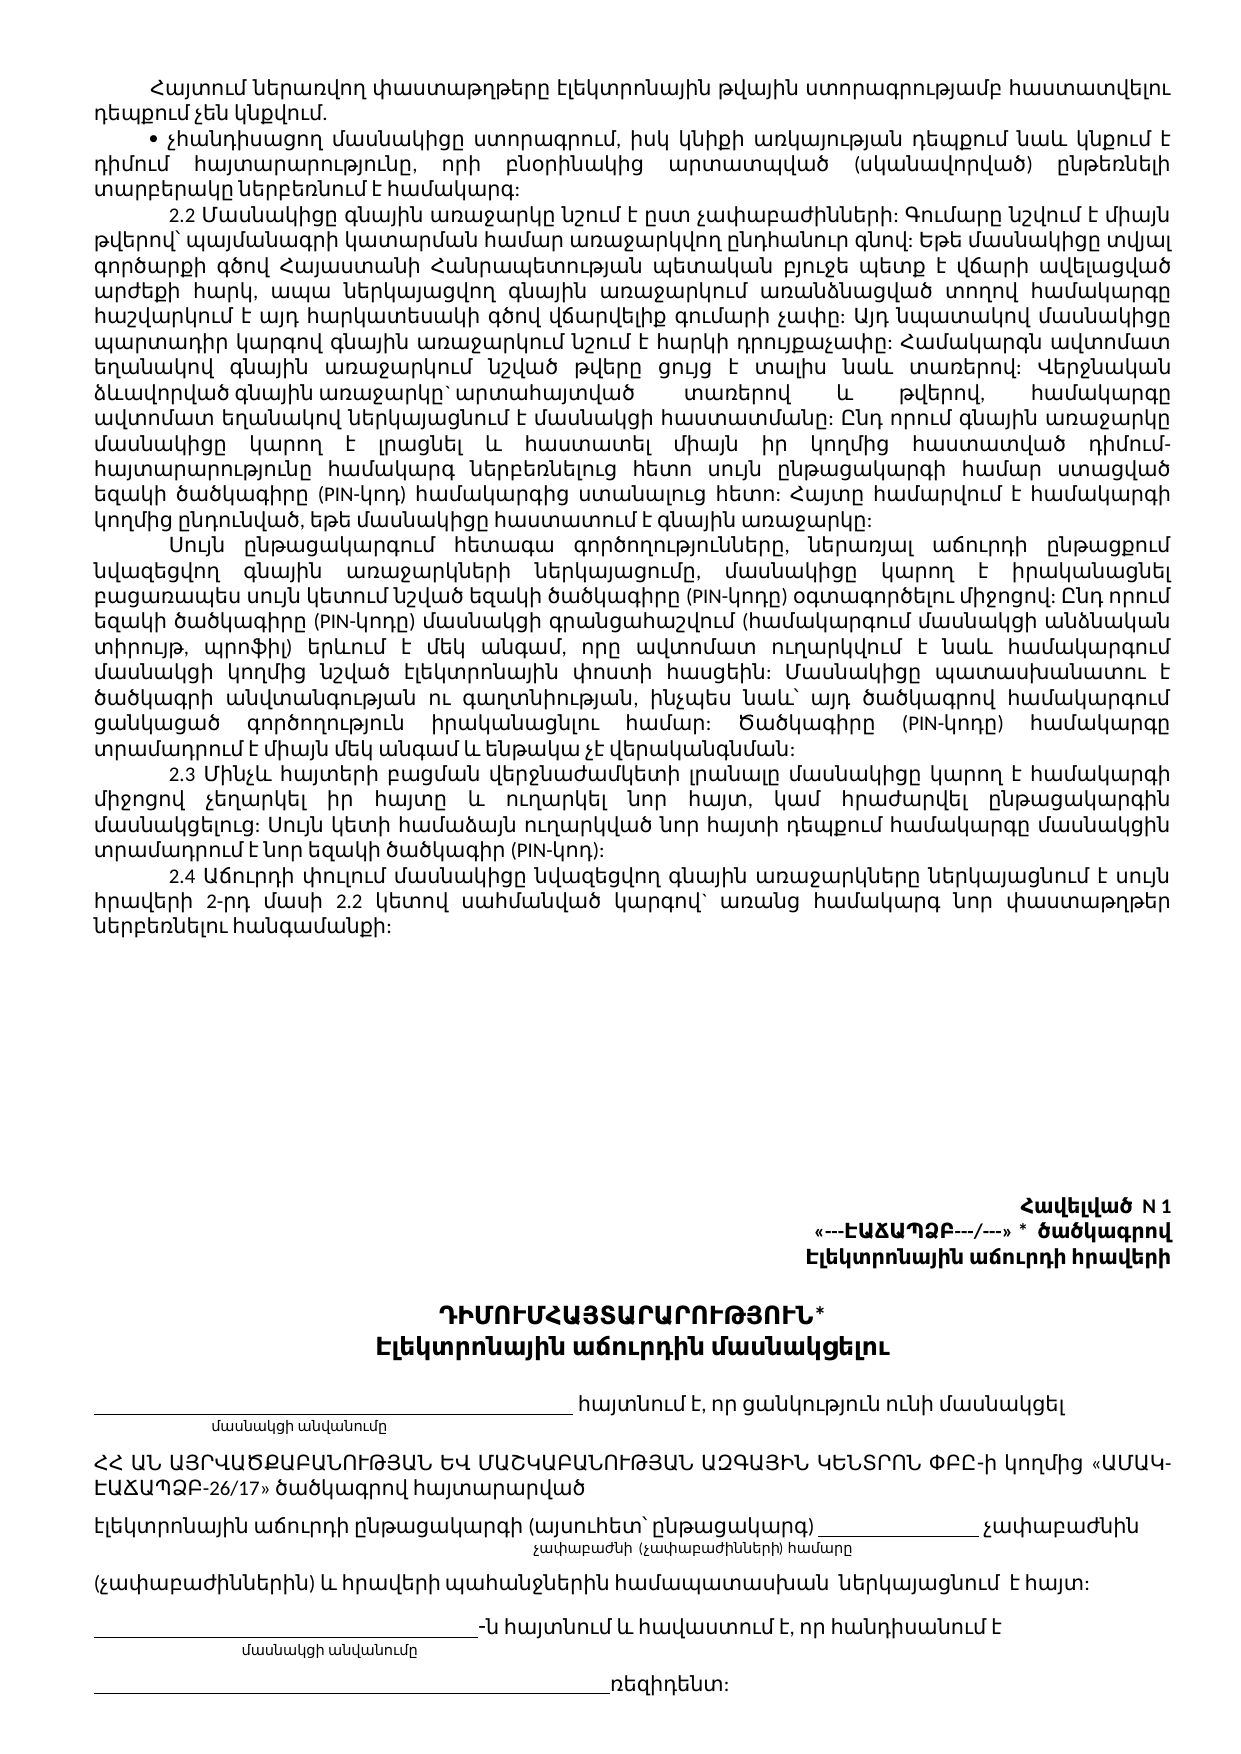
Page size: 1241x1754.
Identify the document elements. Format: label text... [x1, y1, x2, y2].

text ԴԻՄՈՒՄՀԱՅՏԱՐԱՐՈՒԹՅՈՒՆ* [94, 1300, 1171, 1331]
text էլեկտրոնային աճուրդի ընթացակարգի (այսուհետ՝ ընթացակարգ) չափաբաժնին [94, 1514, 1171, 1539]
text -ն հայտնում և հավաստում է, որ հանդիսանում է [94, 1610, 1171, 1641]
text Հայտում ներառվող փաստաթղթերը էլեկտրոնային թվային ստորագրությամբ հաստատվելու դեպքում չեն կնքվում. [94, 75, 1171, 126]
text (չափաբաժիններին) և հրավերի պահանջներին համապատասխան ներկայացնում է հայտ: [94, 1570, 1171, 1595]
subtitle Էլեկտրոնային աճուրդին մասնակցելու [94, 1331, 1171, 1361]
text 2.3 Մինչև հայտերի բացման վերջնաժամկետի լրանալը մասնակիցը կարող է համակարգի միջոցով չեղարկել իր հայտը և ուղարկել նոր հայտ, կամ հրաժարվել ընթացակարգին մասնակցելուց: Սույն կետի համաձայն ուղարկված նոր հայտի դեպքում համակարգը մասնակցին տրամադրում է նոր եզակի ծածկագիր (PIN-կոդ): [94, 761, 1171, 863]
text չափաբաժնի (չափաբաժինների) համարը [94, 1539, 1171, 1570]
text Հավելված N 1 [94, 1193, 1171, 1219]
text մասնակցի անվանումը [94, 1417, 1171, 1448]
text 2.2 Մասնակիցը գնային առաջարկը նշում է ըստ չափաբաժինների: Գումարը նշվում է միայն թվերով՝ պայմանագրի կատարման համար առաջարկվող ընդհանուր գնով: Եթե մասնակիցը տվյալ գործարքի գծով Հայաստանի Հանրապետության պետական բյուջե պետք է վճարի ավելացված արժեքի հարկ, ապա ներկայացվող գնային առաջարկում առանձնացված տողով համակարգը հաշվարկում է այդ հարկատեսակի գծով վճարվելիք գումարի չափը: Այդ նպատակով մասնակիցը պարտադիր կարգով գնային առաջարկում նշում է հարկի դրույքաչափը: Համակարգն ավտոմատ եղանակով գնային առաջարկում նշված թվերը ցույց է տալիս նաև տառերով: Վերջնական ձևավորված գնային առաջարկը` արտահայտված տառերով և թվերով, համակարգը ավտոմատ եղանակով ներկայացնում է մասնակցի հաստատմանը: Ընդ որում գնային առաջարկը մասնակիցը կարող է լրացնել և հաստատել միայն իր կողմից հաստատված դիմում-հայտարարությունը համակարգ ներբեռնելուց հետո սույն ընթացակարգի համար ստացված եզակի ծածկագիրը (PIN-կոդ) համակարգից ստանալուց հետո: Հայտը համարվում է համակարգի կողմից ընդունված, եթե մասնակիցը հաստատում է գնային առաջարկը: [94, 202, 1171, 532]
text «---ԷԱՃԱՊՁԲ---/---» * ծածկագրով [94, 1219, 1171, 1244]
text 2.4 Աճուրդի փուլում մասնակիցը նվազեցվող գնային առաջարկները ներկայացնում է սույն հրավերի 2-րդ մասի 2.2 կետով սահմանված կարգով` առանց համակարգ նոր փաստաթղթեր ներբեռնելու հանգամանքի: [94, 863, 1171, 939]
text հայտնում է, որ ցանկություն ունի մասնակցել [94, 1392, 1171, 1417]
text Սույն ընթացակարգում հետագա գործողությունները, ներառյալ աճուրդի ընթացքում նվազեցվող գնային առաջարկների ներկայացումը, մասնակիցը կարող է իրականացնել բացառապես սույն կետում նշված եզակի ծածկագիրը (PIN-կոդը) օգտագործելու միջոցով: Ընդ որում եզակի ծածկագիրը (PIN-կոդը) մասնակցի գրանցահաշվում (համակարգում մասնակցի անձնական տիրույթ, պրոֆիլ) երևում է մեկ անգամ, որը ավտոմատ ուղարկվում է նաև համակարգում մասնակցի կողմից նշված էլեկտրոնային փոստի հասցեին: Մասնակիցը պատասխանատու է ծածկագրի անվտանգության ու գաղտնիության, ինչպես նաև՝ այդ ծածկագրով համակարգում ցանկացած գործողություն իրականացնլու համար: Ծածկագիրը (PIN-կոդը) համակարգը տրամադրում է միայն մեկ անգամ և ենթակա չէ վերականգնման: [94, 532, 1171, 761]
text մասնակցի անվանումը [94, 1641, 1171, 1671]
text ՀՀ ԱՆ ԱՅՐՎԱԾՔԱԲԱՆՈՒԹՅԱՆ ԵՎ ՄԱՇԿԱԲԱՆՈՒԹՅԱՆ ԱԶԳԱՅԻՆ ԿԵՆՏՐՈՆ ՓԲԸ-ի կողմից «ԱՄԱԿ-ԷԱՃԱՊՁԲ-26/17» ծածկագրով հայտարարված [94, 1448, 1171, 1501]
text Էլեկտրոնային աճուրդի հրավերի [94, 1244, 1171, 1269]
list չհանդիսացող մասնակիցը ստորագրում, իսկ կնիքի առկայության դեպքում նաև կնքում է դիմում հայտարարությունը, որի բնօրինակից արտատպված (սկանավորված) ընթեռնելի տարբերակը ներբեռնում է համակարգ: [94, 126, 1171, 202]
text ռեզիդենտ: [94, 1671, 1171, 1697]
